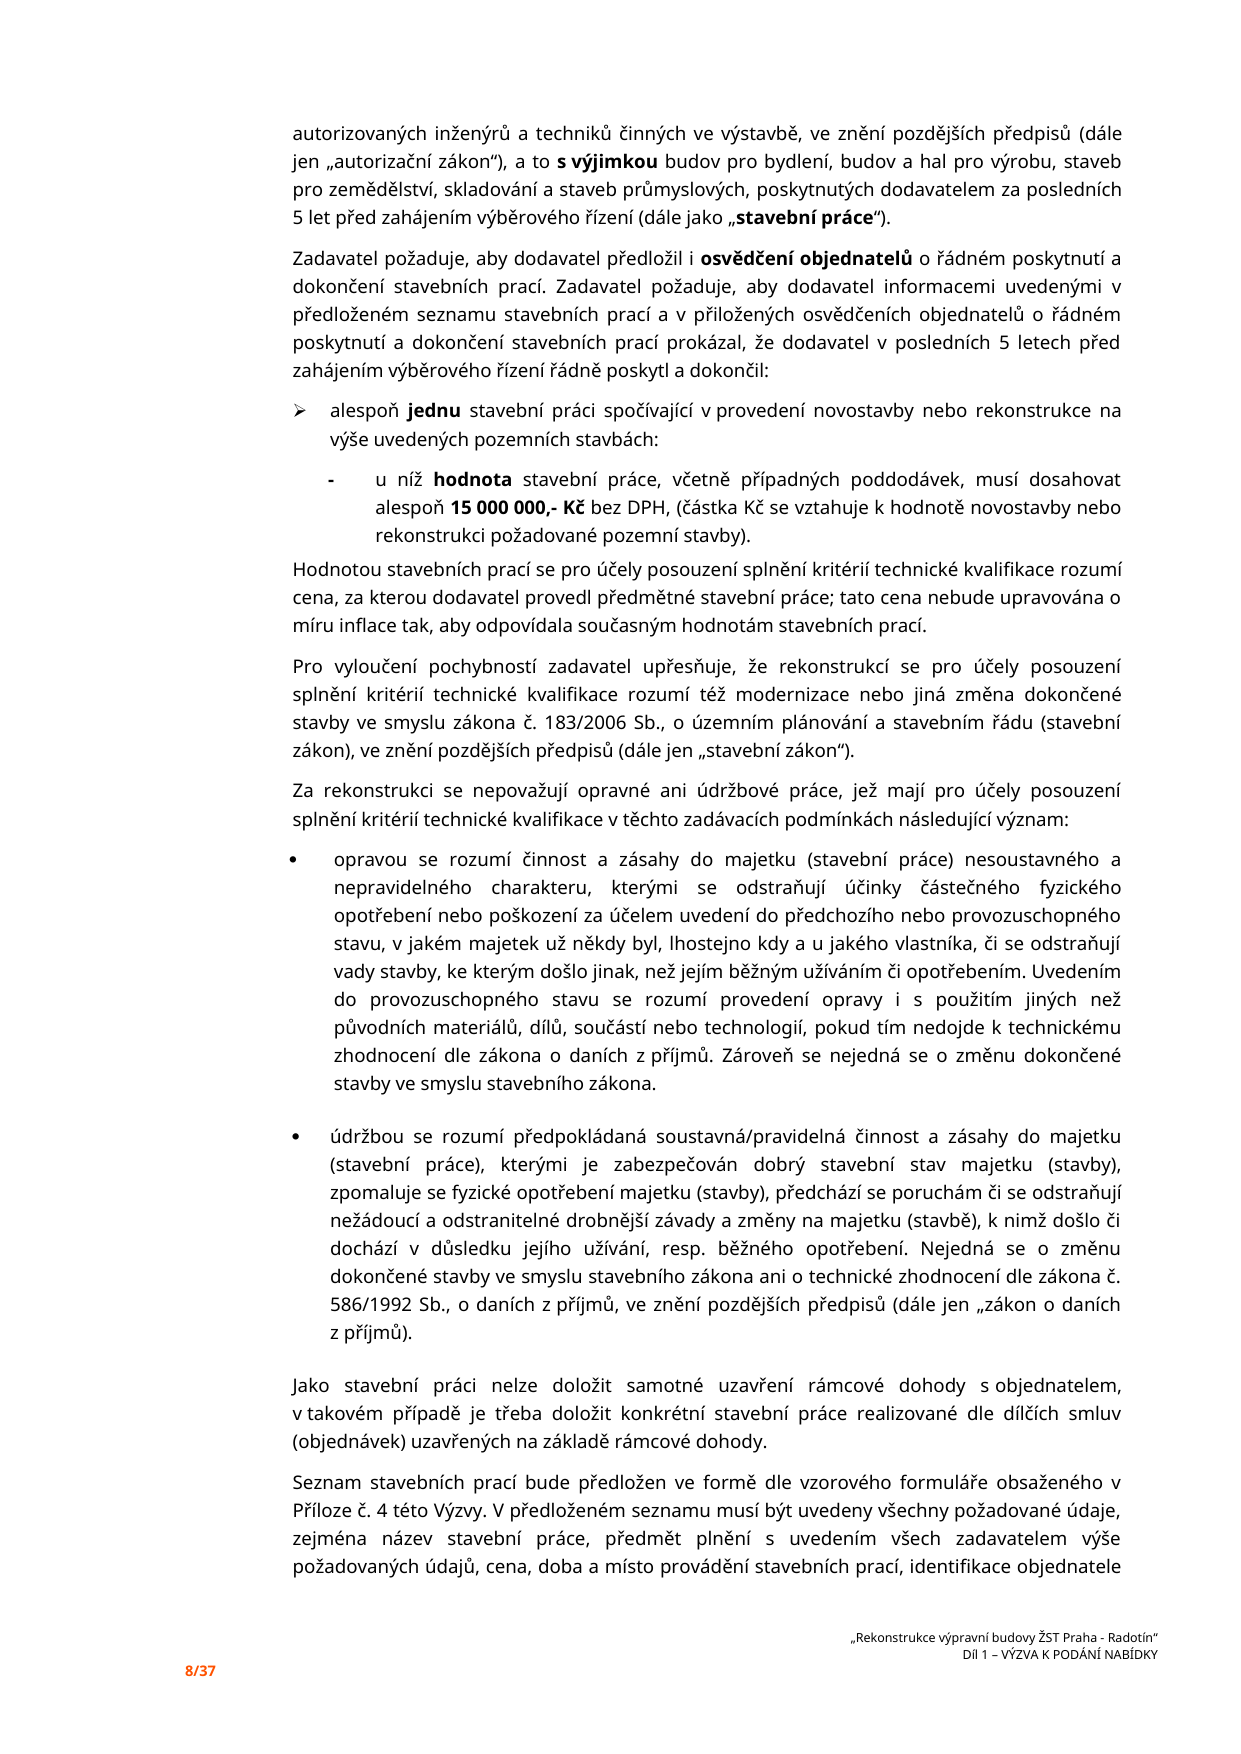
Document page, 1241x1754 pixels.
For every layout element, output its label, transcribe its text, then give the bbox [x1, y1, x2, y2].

text Za rekonstrukci se nepovažují opravné ani údržbové práce, jež mají pro účely posouzení splnění kritérií technické kvalifikace v těchto zadávacích podmínkách následující význam: [292, 778, 1122, 831]
list údržbou se rozumí předpokládaná soustavná/pravidelná činnost a zásahy do majetku (stavební práce), kterými je zabezpečován dobrý stavební stav majetku (stavby), zpomaluje se fyzické opotřebení majetku (stavby), předchází se poruchám či se odstraňují nežádoucí a odstranitelné drobnější závady a změny na majetku (stavbě), k nimž došlo či dochází v důsledku jejího užívání, resp. běžného opotřebení. Nejedná se o změnu dokončené stavby ve smyslu stavebního zákona ani o technické zhodnocení dle zákona č. 586/1992 Sb., o daních z příjmů, ve znění pozdějších předpisů (dále jen „zákon o daních z příjmů). [292, 1123, 1122, 1345]
list opravou se rozumí činnost a zásahy do majetku (stavební práce) nesoustavného a nepravidelného charakteru, kterými se odstraňují účinky částečného fyzického opotřebení nebo poškození za účelem uvedení do předchozího nebo provozuschopného stavu, v jakém majetek už někdy byl, lhostejno kdy a u jakého vlastníka, či se odstraňují vady stavby, ke kterým došlo jinak, než jejím běžným užíváním či opotřebením. Uvedením do provozuschopného stavu se rozumí provedení opravy i s použitím jiných než původních materiálů, dílů, součástí nebo technologií, pokud tím nedojde k technickému zhodnocení dle zákona o daních z příjmů. Zároveň se nejedná se o změnu dokončené stavby ve smyslu stavebního zákona. [289, 846, 1122, 1096]
text Zadavatel požaduje, aby dodavatel předložil i osvědčení objednatelů o řádném poskytnutí a dokončení stavebních prací. Zadavatel požaduje, aby dodavatel informacemi uvedenými v předloženém seznamu stavebních prací a v přiložených osvědčeních objednatelů o řádném poskytnutí a dokončení stavebních prací prokázal, že dodavatel v posledních 5 letech před zahájením výběrového řízení řádně poskytl a dokončil: [292, 245, 1122, 383]
text Pro vyloučení pochybností zadavatel upřesňuje, že rekonstrukcí se pro účely posouzení splnění kritérií technické kvalifikace rozumí též modernizace nebo jiná změna dokončené stavby ve smyslu zákona č. 183/2006 Sb., o územním plánování a stavebním řádu (stavební zákon), ve znění pozdějších předpisů (dále jen „stavební zákon“). [292, 653, 1122, 763]
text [292, 1469, 1122, 1579]
text Hodnotou stavebních prací se pro účely posouzení splnění kritérií technické kvalifikace rozumí cena, za kterou dodavatel provedl předmětné stavební práce; tato cena nebude upravována o míru inflace tak, aby odpovídala současným hodnotám stavebních prací. [292, 557, 1122, 638]
text Jako stavební práci nelze doložit samotné uzavření rámcové dohody s objednatelem, v takovém případě je třeba doložit konkrétní stavební práce realizované dle dílčích smluv (objednávek) uzavřených na základě rámcové dohody. [292, 1373, 1122, 1454]
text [292, 121, 1122, 230]
list alespoň jednu stavební práci spočívající v provedení novostavby nebo rekonstrukce na výše uvedených pozemních stavbách: [292, 398, 1122, 451]
text u níž hodnota stavební práce, včetně případných poddodávek, musí dosahovat alespoň 15 000 000,- Kč bez DPH, (částka Kč se vztahuje k hodnotě novostavby nebo rekonstrukci požadované pozemní stavby). [328, 466, 1122, 548]
